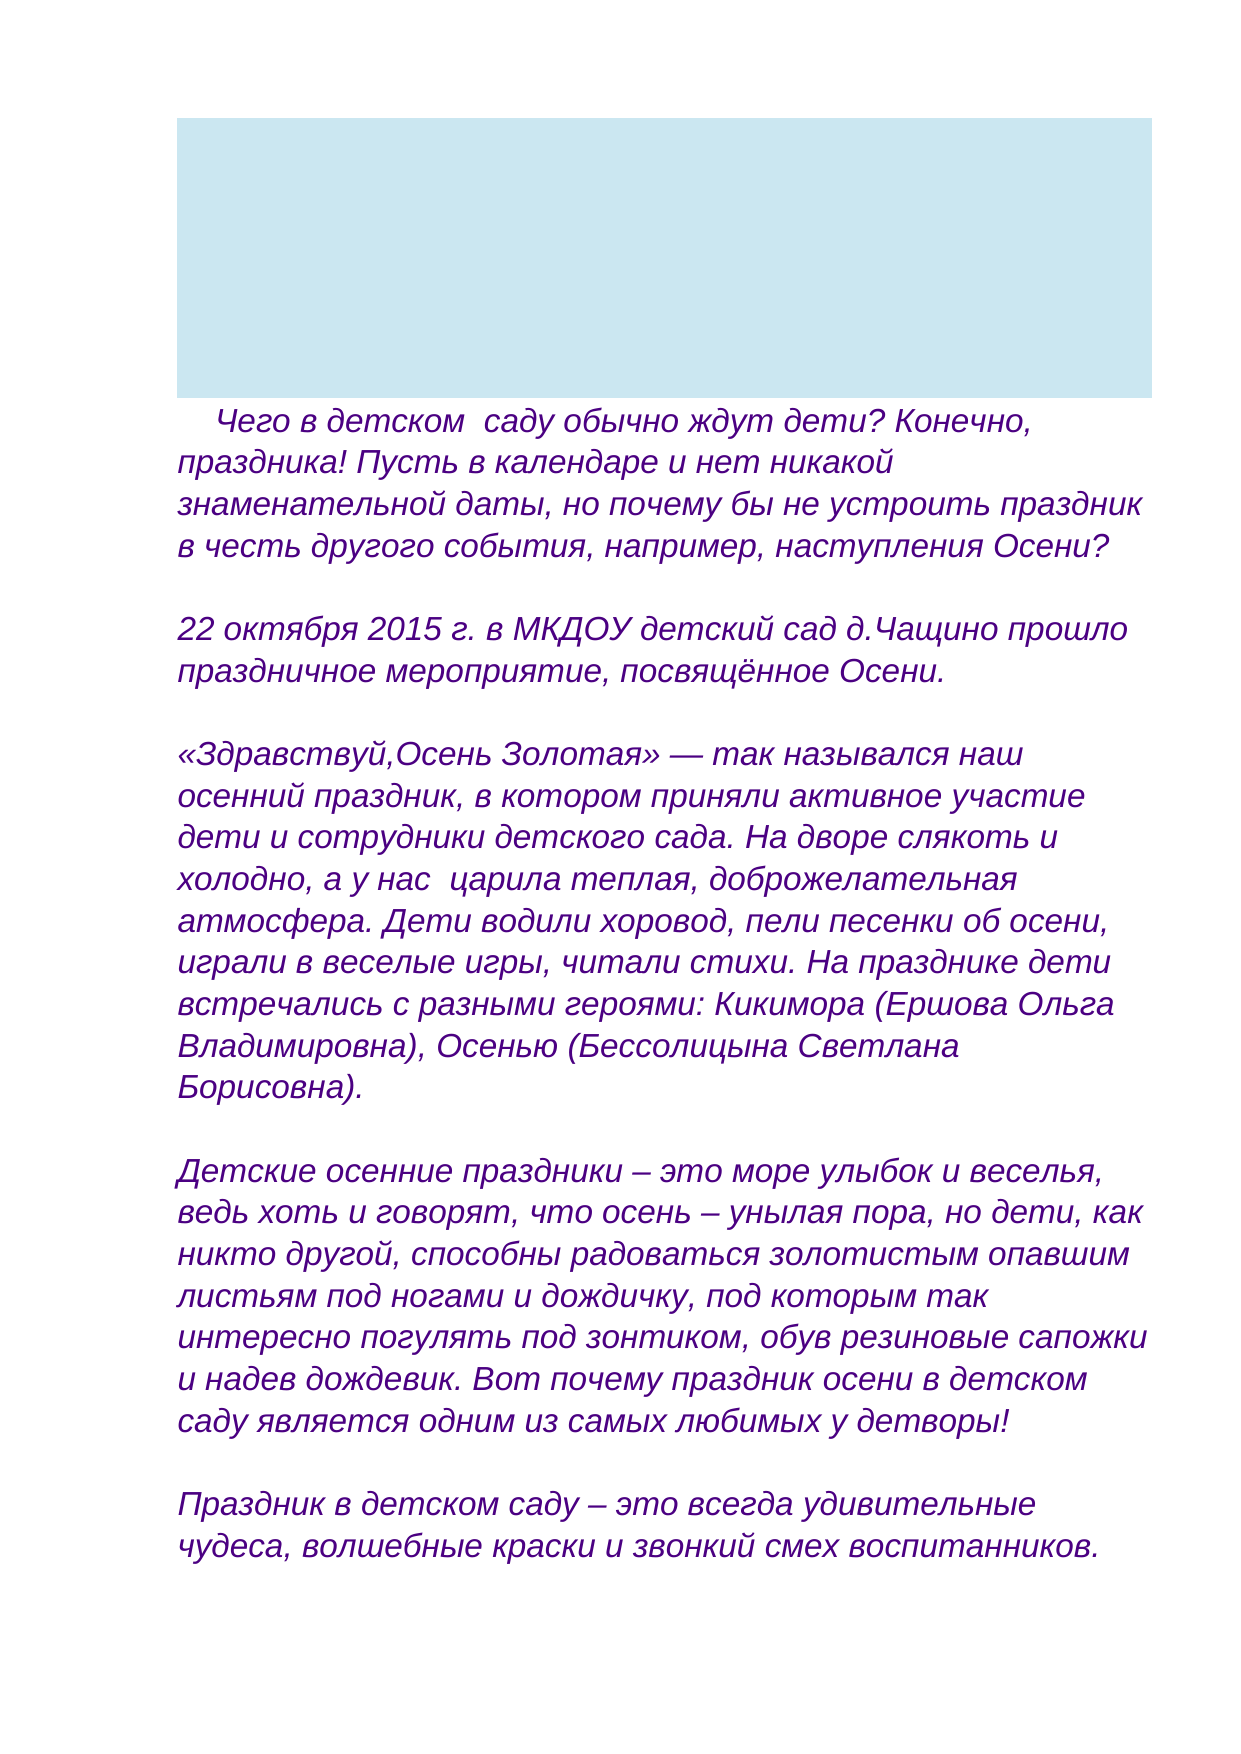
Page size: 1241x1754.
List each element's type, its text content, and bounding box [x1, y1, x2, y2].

text «Здравствуй,Осень Золотая» — так назывался наш осенний праздник, в котором приняли активное участие дети и сотрудники детского сада. На дворе слякоть и холодно, а у нас царила теплая, доброжелательная атмосфера. Дети водили хоровод, пели песенки об осени, играли в веселые игры, читали стихи. На празднике дети встречались с разными героями: Кикимора (Ершова Ольга Владимировна), Осенью (Бессолицына Светлана Борисовна). [177, 731, 1152, 1106]
text 22 октября 2015 г. в МКДОУ детский сад д.Чащино прошло праздничное мероприятие, посвящённое Осени. [177, 606, 1152, 689]
text Детские осенние праздники – это море улыбок и веселья, ведь хоть и говорят, что осень – унылая пора, но дети, как никто другой, способны радоваться золотистым опавшим листьям под ногами и дождичку, под которым так интересно погулять под зонтиком, обув резиновые сапожки и надев дождевик. Вот почему праздник осени в детском саду является одним из самых любимых у детворы! [177, 1148, 1152, 1439]
text Чего в детском саду обычно ждут дети? Конечно, праздника! Пусть в календаре и нет никакой знаменательной даты, но почему бы не устроить праздник в честь другого события, например, наступления Осени? [177, 398, 1152, 564]
text Праздник в детском саду – это всегда удивительные чудеса, волшебные краски и звонкий смех воспитанников. [177, 1481, 1152, 1564]
